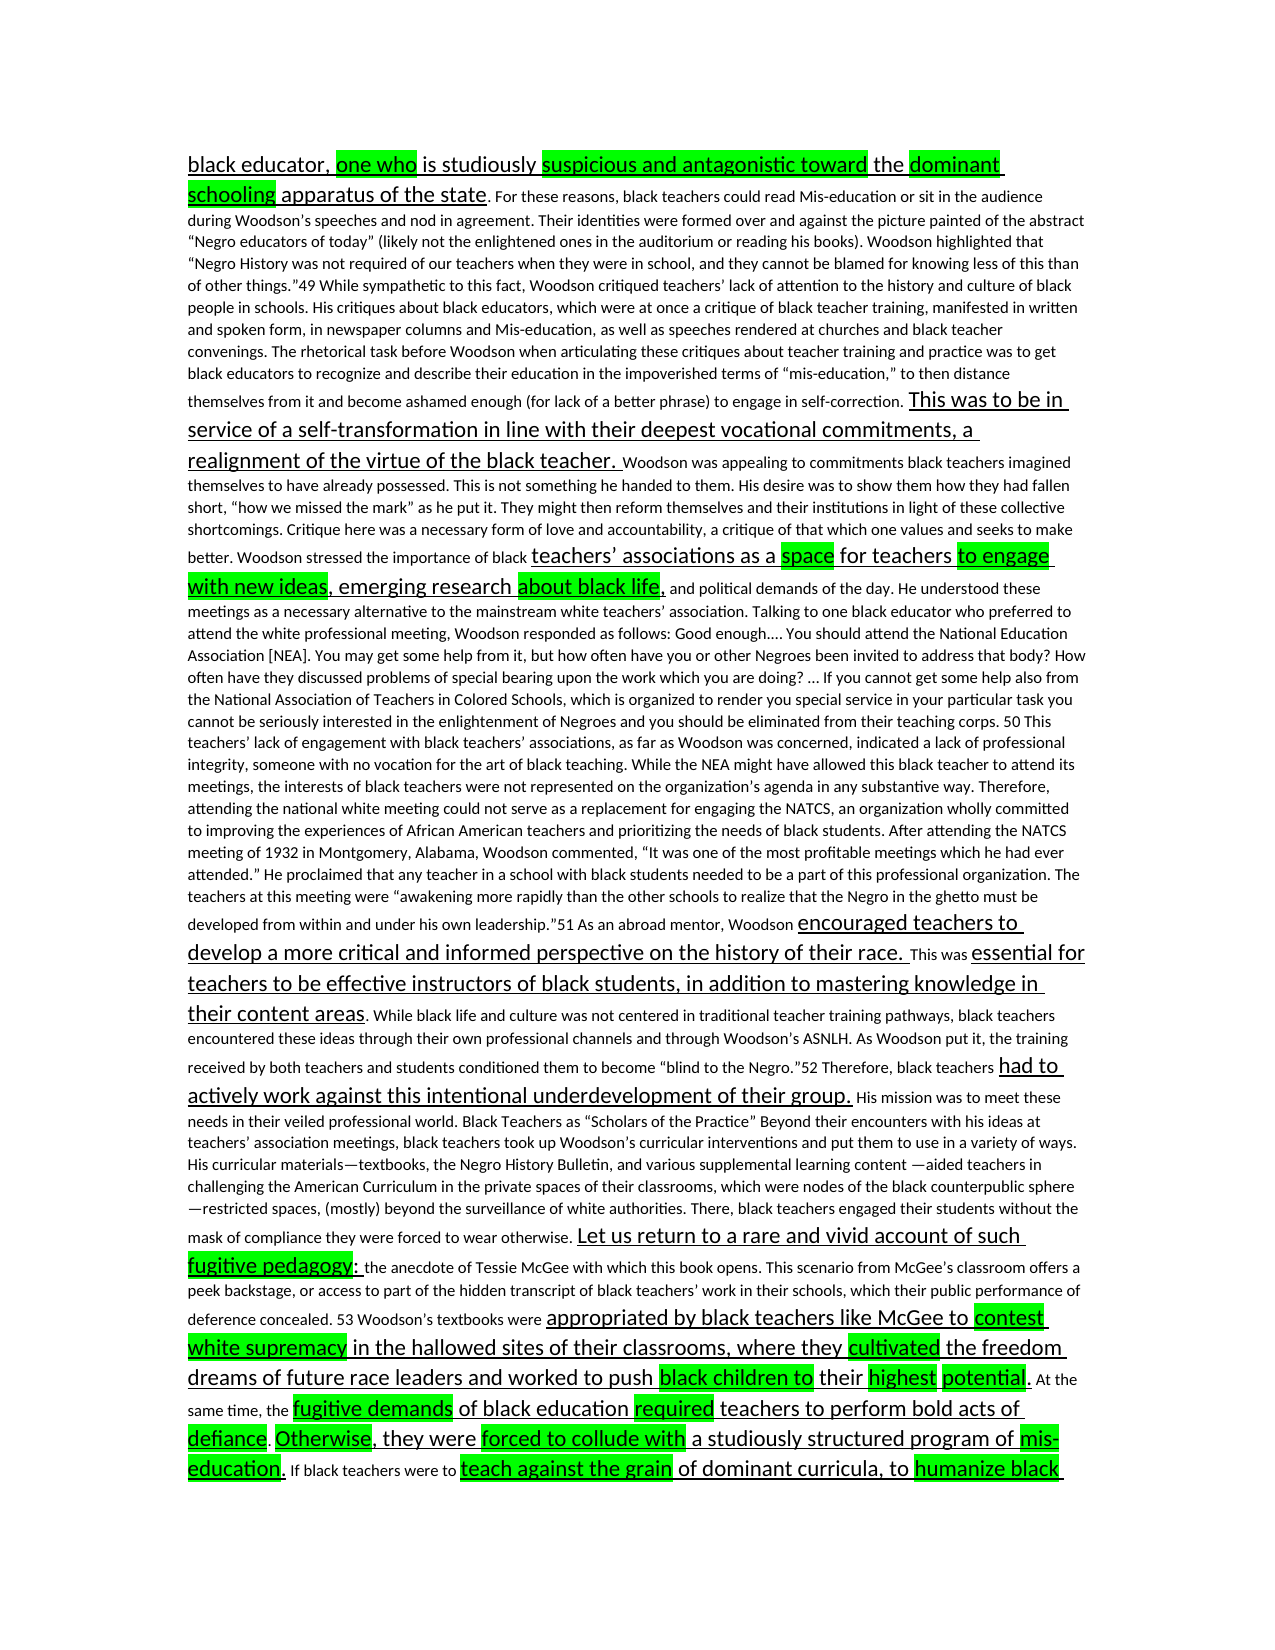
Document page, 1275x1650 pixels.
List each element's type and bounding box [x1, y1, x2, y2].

text [187, 150, 1087, 1482]
